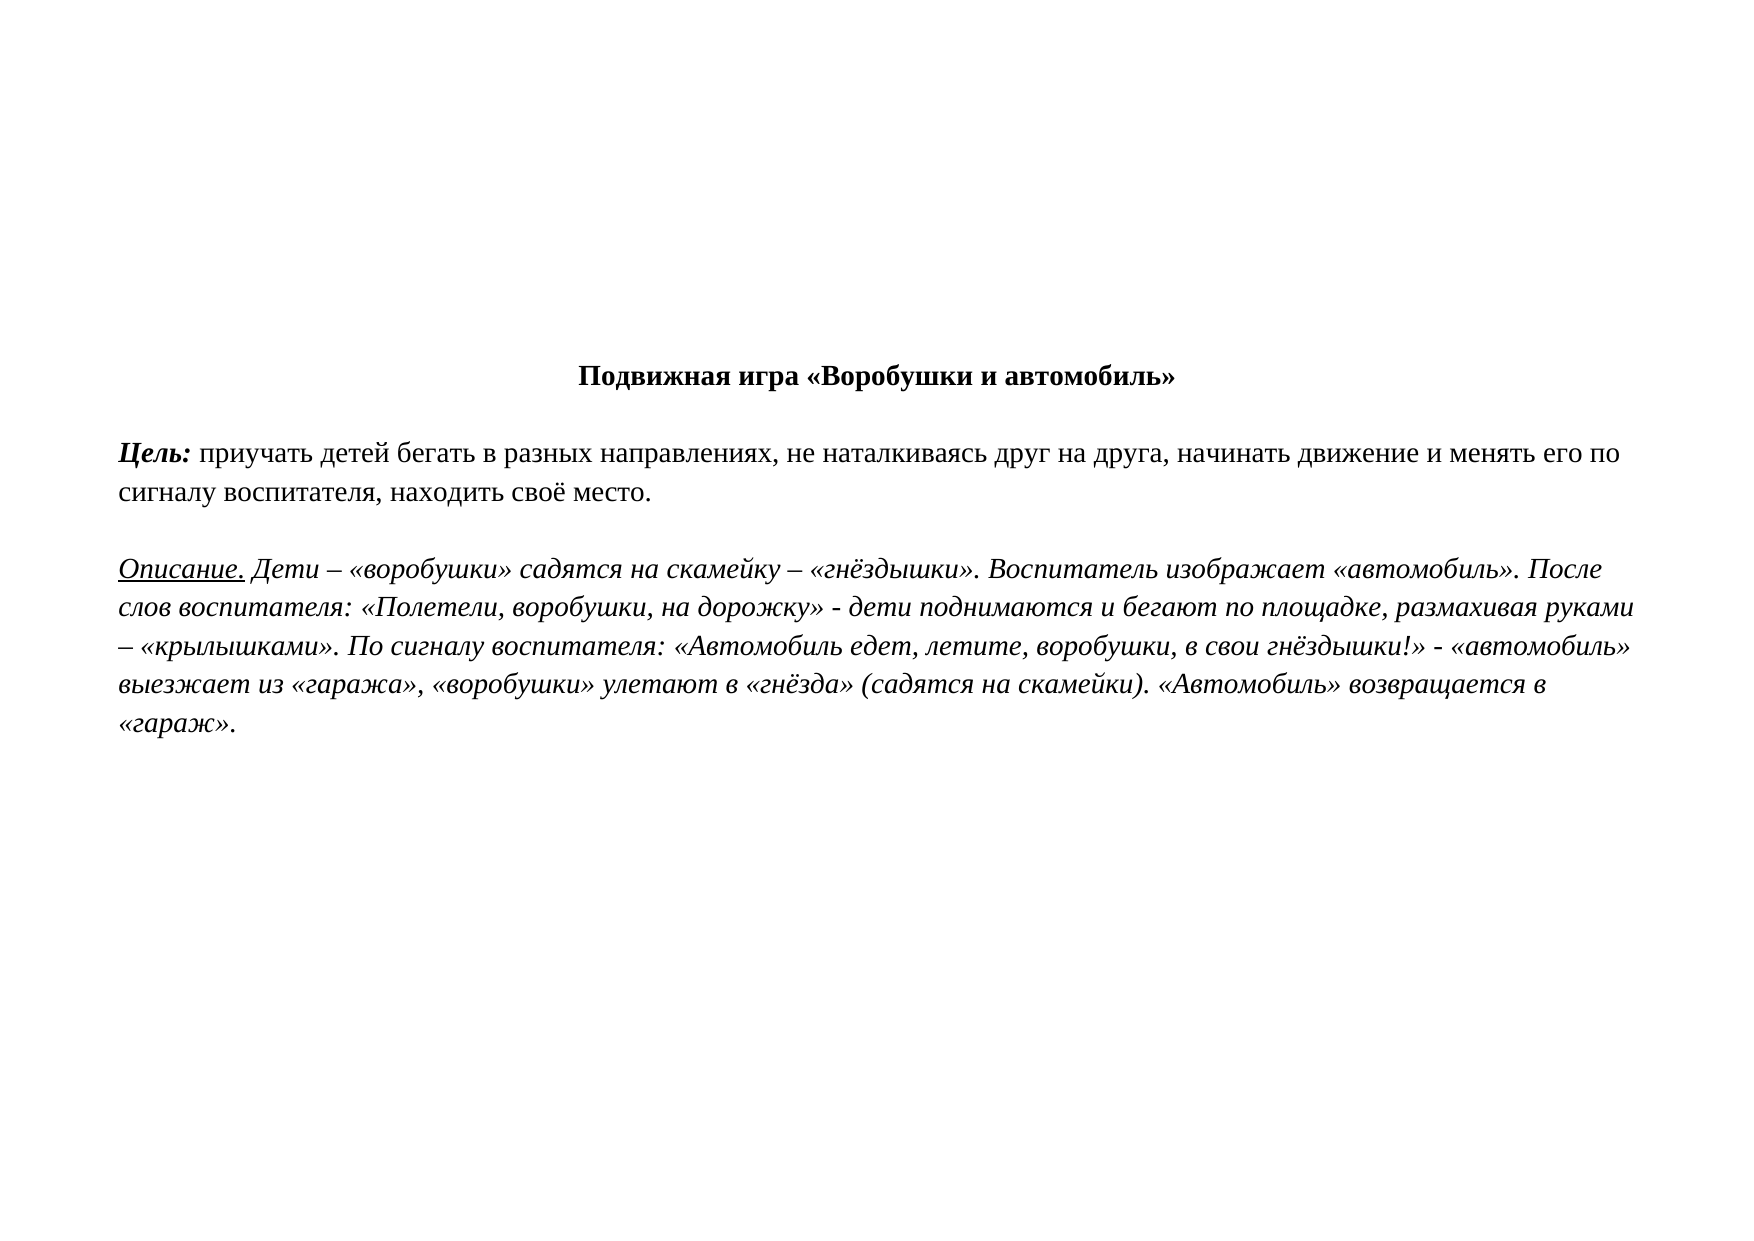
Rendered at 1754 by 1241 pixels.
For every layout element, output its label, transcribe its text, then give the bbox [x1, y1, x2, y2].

text Подвижная игра «Воробушки и автомобиль» [118, 358, 1636, 392]
text Описание. Дети – «воробушки» садятся на скамейку – «гнёздышки». Воспитатель изображает «автомобиль». После слов воспитателя: «Полетели, воробушки, на дорожку» - дети поднимаются и бегают по площадке, размахивая руками – «крылышками». По сигналу воспитателя: «Автомобиль едет, летите, воробушки, в свои гнёздышки!» - «автомобиль» выезжает из «гаража», «воробушки» улетают в «гнёзда» (садятся на скамейки). «Автомобиль» возвращается в «гараж». [118, 551, 1636, 739]
text Цель: приучать детей бегать в разных направлениях, не наталкиваясь друг на друга, начинать движение и менять его по сигналу воспитателя, находить своё место. [118, 435, 1636, 507]
